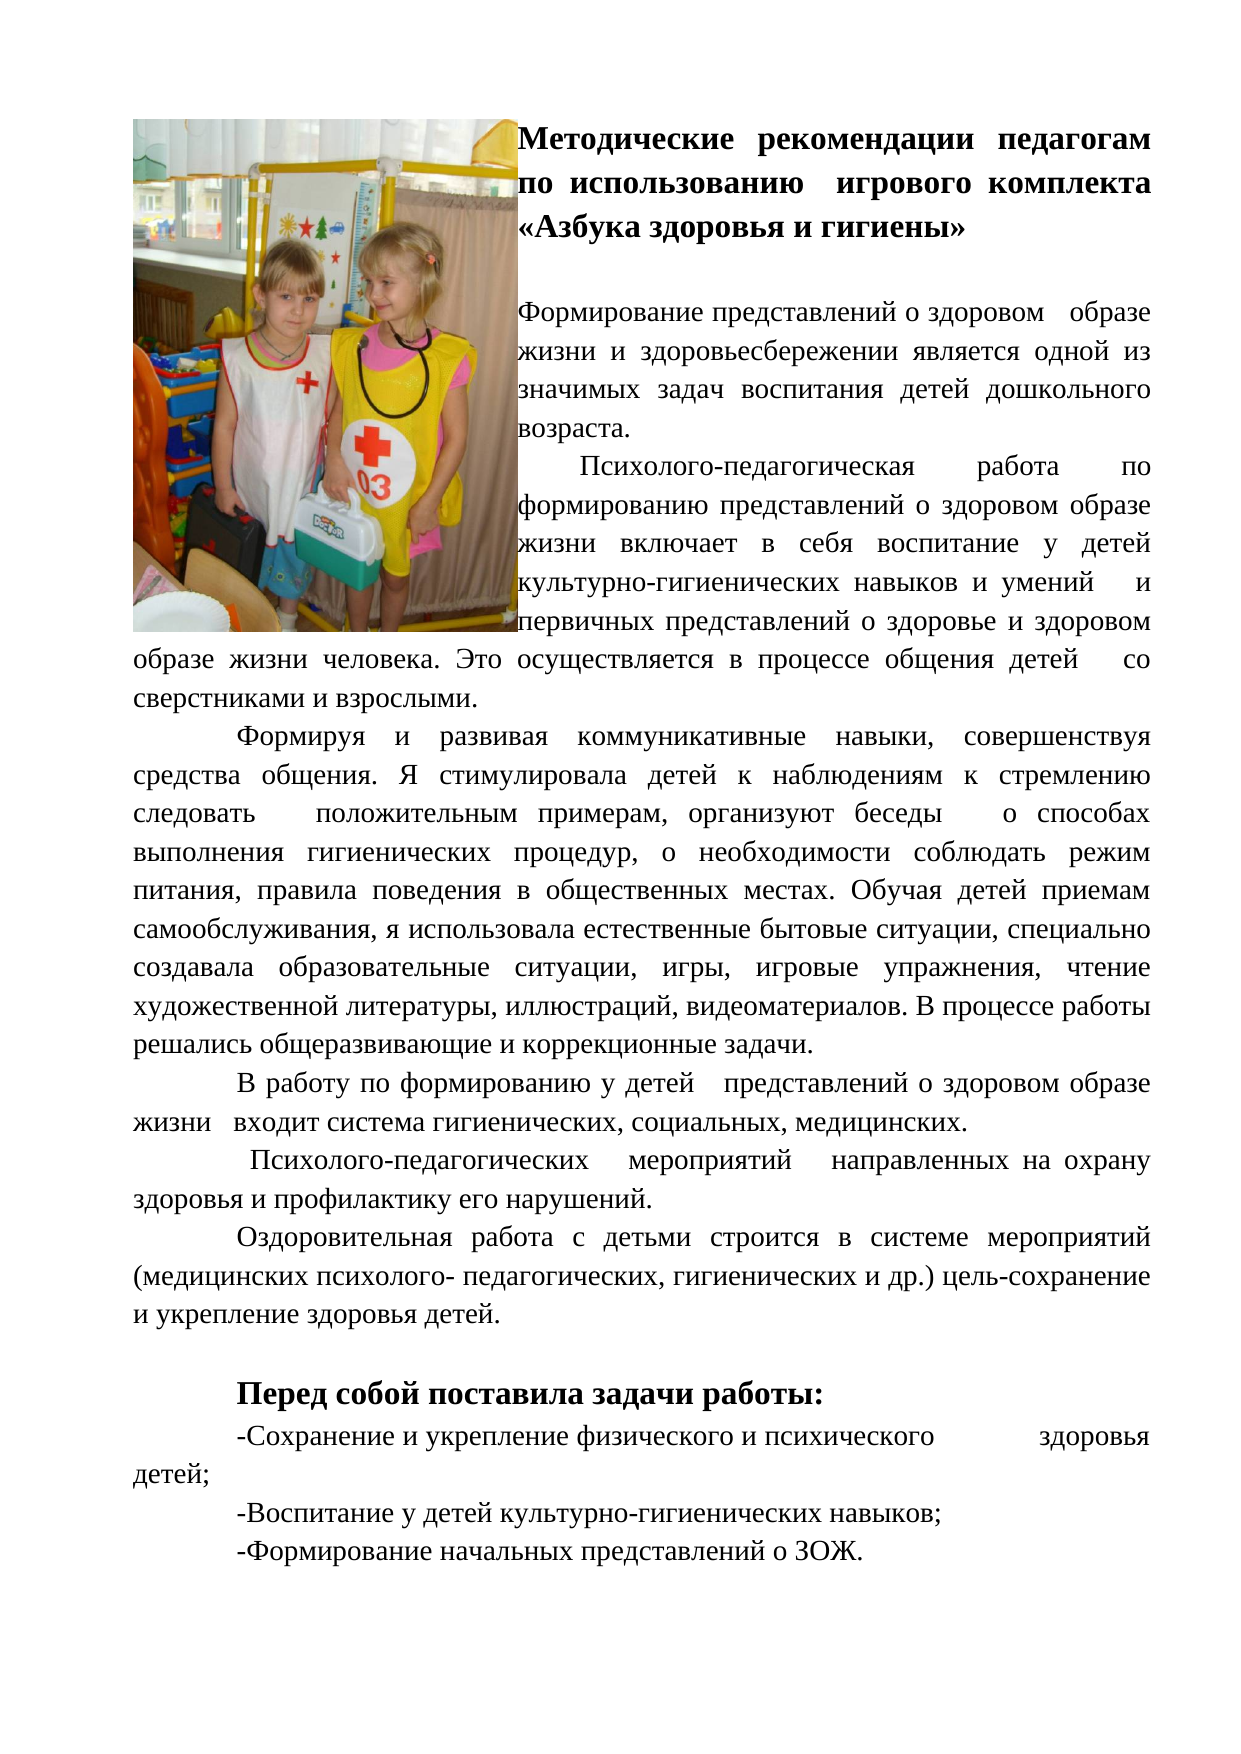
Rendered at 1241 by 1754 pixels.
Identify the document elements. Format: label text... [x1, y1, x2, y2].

text Оздоровительная работа с детьми строится в системе мероприятий (медицинских психолого- педагогических, гигиенических и др.) цель-сохранение и укрепление здоровья детей. [133, 1219, 1152, 1330]
text Формируя и развивая коммуникативные навыки, совершенствуя средства общения. Я стимулировала детей к наблюдениям к стремлению следовать положительным примерам, организуют беседы о способах выполнения гигиенических процедур, о необходимости соблюдать режим питания, правила поведения в общественных местах. Обучая детей приемам самообслуживания, я использовала естественные бытовые ситуации, специально создавала образовательные ситуации, игры, игровые упражнения, чтение художественной литературы, иллюстраций, видеоматериалов. В процессе работы решались общеразвивающие и коррекционные задачи. [133, 718, 1152, 1060]
text -Сохранение и укрепление физического и психического здоровья детей; [133, 1418, 1152, 1490]
text Психолого-педагогическая работа по формированию представлений о здоровом образе жизни включает в себя воспитание у детей культурно-гигиенических навыков и умений и первичных представлений о здоровье и здоровом образе жизни человека. Это осуществляется в процессе общения детей со сверстниками и взрослыми. [133, 448, 1152, 713]
picture [133, 443, 518, 448]
text Психолого-педагогических мероприятий направленных на охрану здоровья и профилактику его нарушений. [133, 1142, 1152, 1214]
text -Формирование начальных представлений о ЗОЖ. [133, 1533, 1152, 1567]
text В работу по формированию у детей представлений о здоровом образе жизни входит система гигиенических, социальных, медицинских. [133, 1065, 1152, 1137]
text Формирование представлений о здоровом образе жизни и здоровьесбережении является одной из значимых задач воспитания детей дошкольного возраста. [133, 294, 1152, 443]
picture [133, 244, 518, 294]
text -Воспитание у детей культурно-гигиенических навыков; [133, 1495, 1152, 1528]
text Перед собой поставила задачи работы: [133, 1373, 1152, 1412]
text Методические рекомендации педагогам по использованию игрового комплекта «Азбука здоровья и гигиены» [133, 118, 1152, 244]
